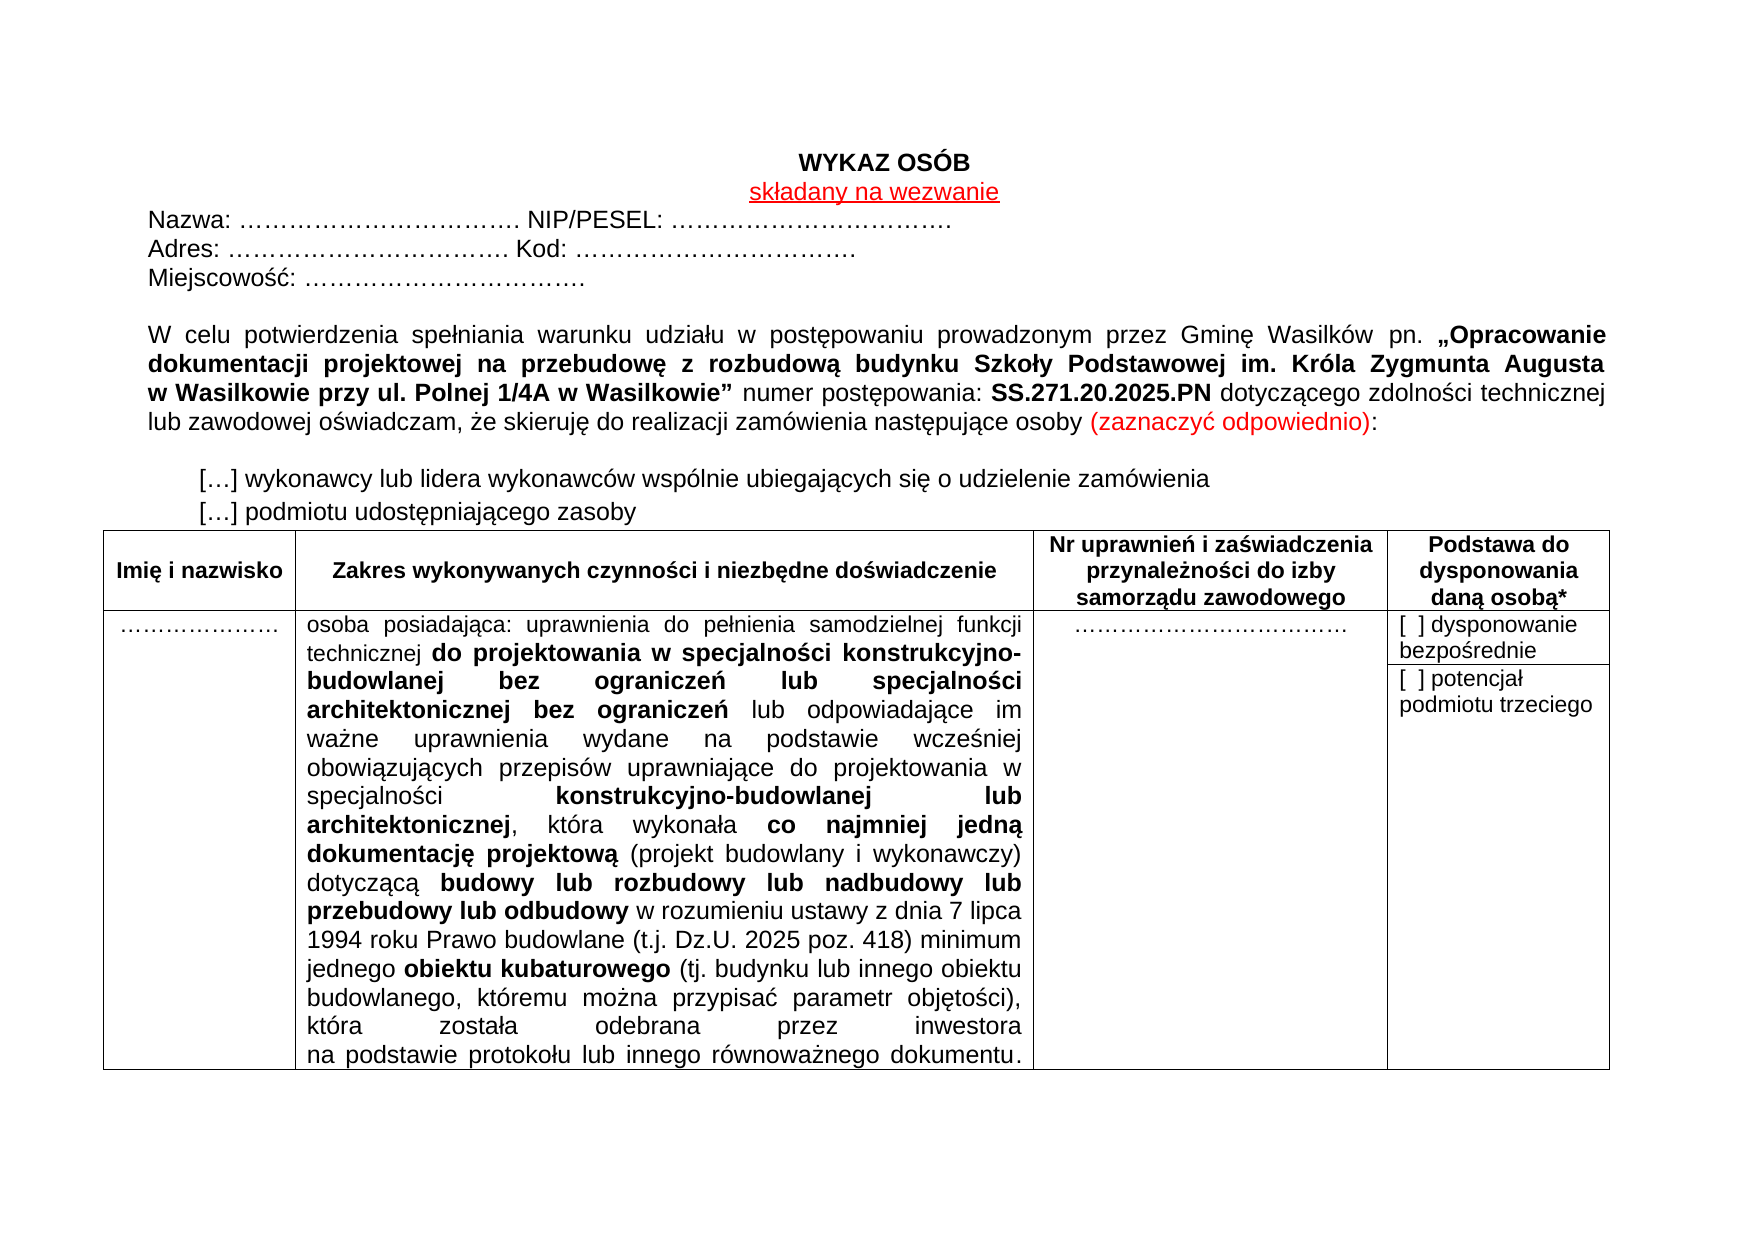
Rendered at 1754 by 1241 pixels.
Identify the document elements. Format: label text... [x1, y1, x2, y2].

table_cell ……………………………… [1034, 611, 1387, 1069]
text Miejscowość: ……………………………. [148, 263, 1601, 291]
table_header Zakres wykonywanych czynności i niezbędne doświadczenie [296, 531, 1033, 610]
text […] wykonawcy lub lidera wykonawców wspólnie ubiegających się o udzielenie zamówienia [199, 464, 1601, 493]
text Nazwa: ……………………………. NIP/PESEL: ……………………………. [148, 205, 1601, 234]
table_header Imię i nazwisko [104, 531, 295, 610]
table_cell ………………… [104, 611, 295, 1069]
text WYKAZ OSÓB [162, 148, 1606, 176]
text Adres: ……………………………. Kod: ……………………………. [148, 234, 1601, 263]
text […] podmiotu udostępniającego zasoby [199, 497, 1601, 526]
table_cell osoba posiadająca: uprawnienia do pełnienia samodzielnej funkcji technicznej do projektowania w specjalności konstrukcyjno-budowlanej bez ograniczeń lub specjalności architektonicznej bez ograniczeń lub odpowiadające im ważne uprawnienia wydane na podstawie wcześniej obowiązujących przepisów uprawniające do projektowania w specjalności konstrukcyjno-budowlanej lub architektonicznej, która wykonała co najmniej jedną dokumentację projektową (projekt budowlany i wykonawczy) dotyczącą budowy lub rozbudowy lub nadbudowy lub przebudowy lub odbudowy w rozumieniu ustawy z dnia 7 lipca 1994 roku Prawo budowlane (t.j. Dz.U. 2025 poz. 418) minimum jednego obiektu kubaturowego (tj. budynku lub innego obiektu budowlanego, któremu można przypisać parametr objętości), która została odebrana przez inwestora na podstawie protokołu lub innego równoważnego dokumentu. Przez wykonanie dokumentacji projektowej nie należy rozumieć opracowania jej aktualizacji lub optymalizacji. [296, 611, 1033, 1069]
table_header Nr uprawnień i zaświadczenia przynależności do izby samorządu zawodowego [1034, 531, 1387, 610]
table_cell [ ] dysponowanie bezpośrednie [1388, 611, 1609, 664]
subtitle W celu potwierdzenia spełniania warunku udziału w postępowaniu prowadzonym przez Gminę Wasilków pn. „Opracowanie dokumentacji projektowej na przebudowę z rozbudową budynku Szkoły Podstawowej im. Króla Zygmunta Augusta w Wasilkowie przy ul. Polnej 1/4A w Wasilkowie” numer postępowania: SS.271.20.2025.PN dotyczącego zdolności technicznej lub zawodowej oświadczam, że skieruję do realizacji zamówienia następujące osoby (zaznaczyć odpowiednio): [148, 320, 1606, 435]
table_header Podstawa do dysponowania daną osobą* [1388, 531, 1609, 610]
text składany na wezwanie [148, 176, 1601, 205]
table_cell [1388, 665, 1609, 1069]
